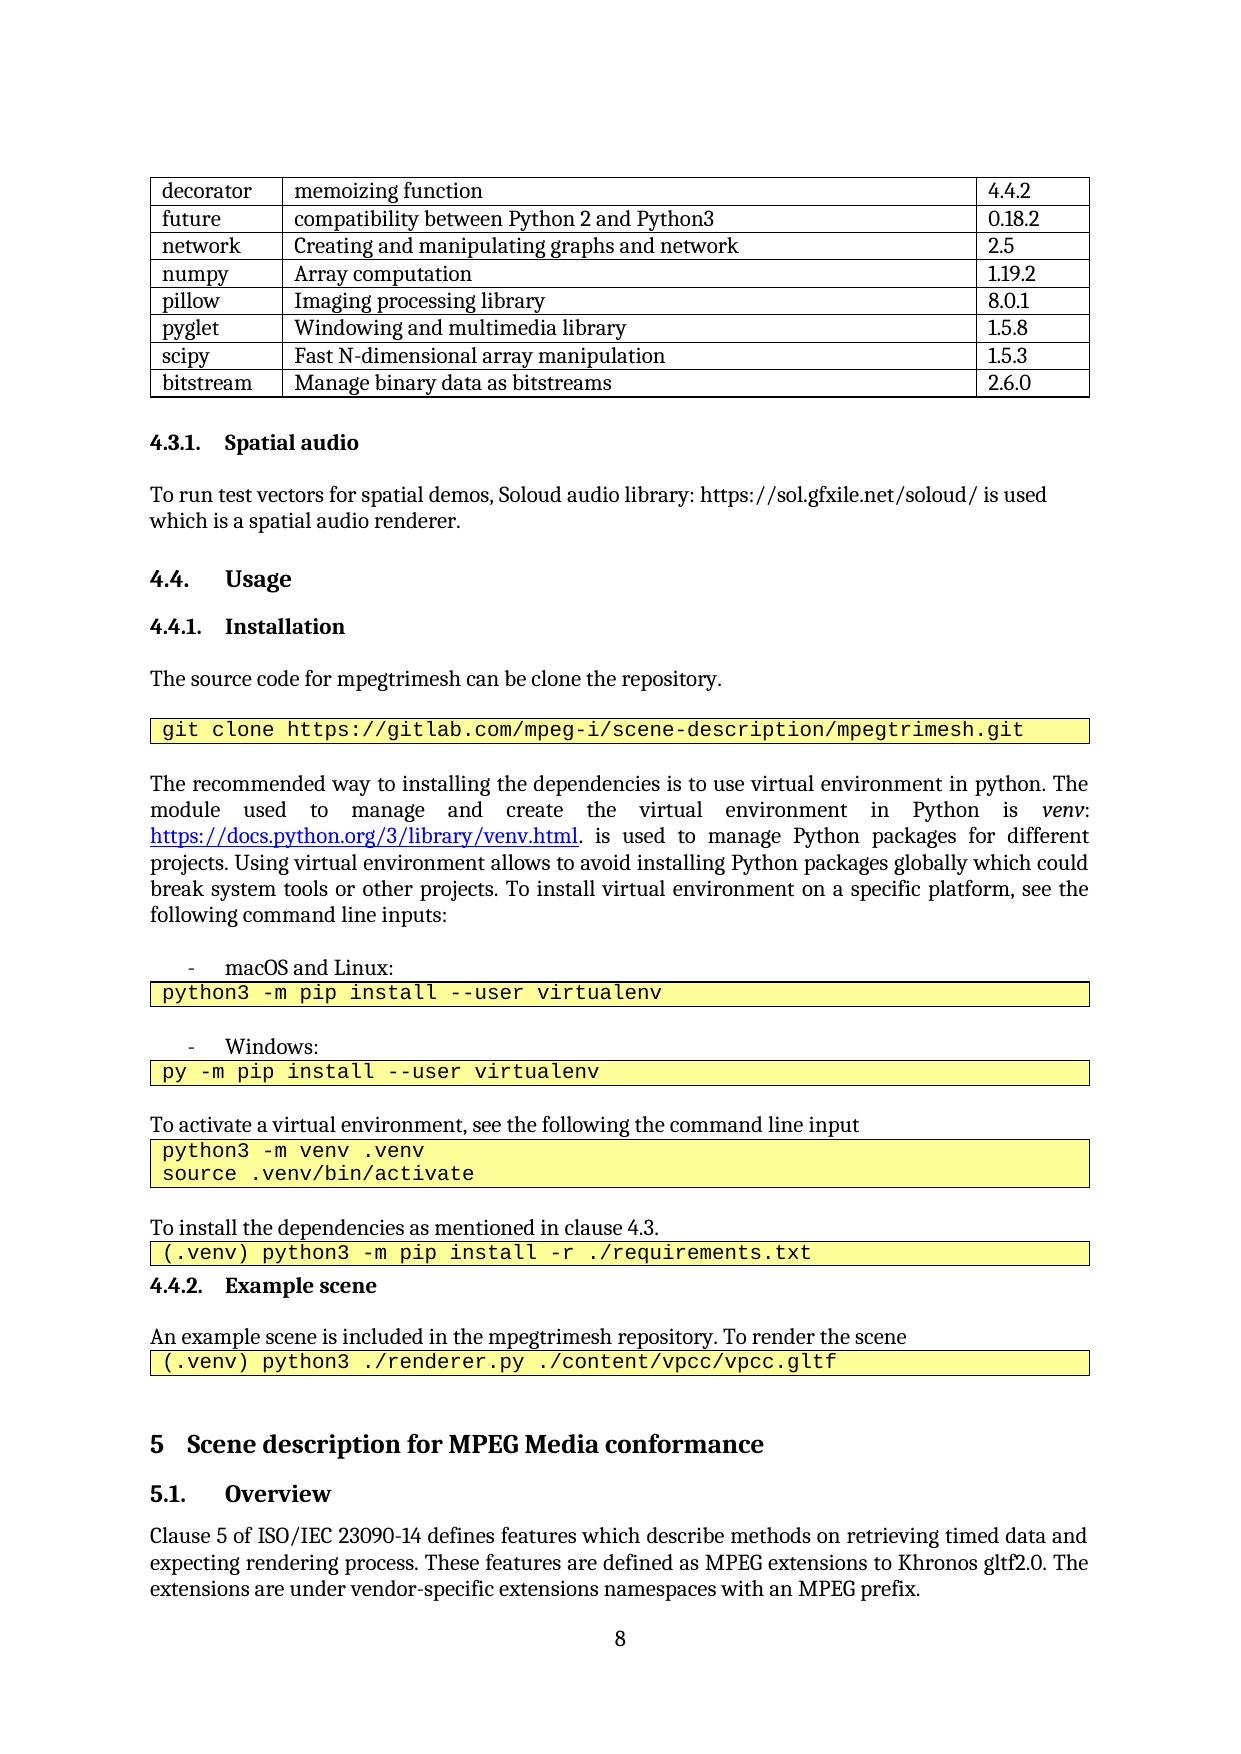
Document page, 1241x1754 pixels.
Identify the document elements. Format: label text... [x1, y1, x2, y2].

text An example scene is included in the mpegtrimesh repository. To render the scene [150, 1324, 1090, 1350]
table_header (.venv) python3 ./renderer.py ./content/vpcc/vpcc.gltf [151, 1351, 1089, 1375]
subtitle Installation [150, 614, 1090, 640]
table_cell memoizing function [283, 178, 976, 204]
text The recommended way to installing the dependencies is to use virtual environment in python. The module used to manage and create the virtual environment in Python is venv: https://docs.python.org/3/library/venv.html. is used to manage Python packages for different projects. Using virtual environment allows to avoid installing Python packages globally which could break system tools or other projects. To install virtual environment on a specific platform, see the following command line inputs: [150, 770, 1090, 928]
table_cell future [151, 206, 282, 232]
table_cell 2.5 [977, 233, 1089, 259]
table_cell 2.6.0 [977, 370, 1089, 396]
table_cell 4.4.2 [977, 178, 1089, 204]
table_cell network [151, 233, 282, 259]
list macOS and Linux: [187, 955, 1090, 981]
subtitle Overview [150, 1480, 1090, 1508]
text To run test vectors for spatial demos, Soloud audio library: https://sol.gfxile.net/soloud/ is used which is a spatial audio renderer. [150, 481, 1090, 561]
table_cell 1.5.8 [977, 315, 1089, 342]
list Windows: [187, 1034, 1090, 1060]
table_cell decorator [151, 178, 282, 204]
table_cell Windowing and multimedia library [283, 315, 976, 342]
table_cell Imaging processing library [283, 288, 976, 314]
table_cell 1.19.2 [977, 260, 1089, 287]
table_cell 0.18.2 [977, 206, 1089, 232]
table_cell scipy [151, 343, 282, 369]
subtitle Example scene [150, 1273, 1090, 1299]
table_cell Manage binary data as bitstreams [283, 370, 976, 396]
table_cell pyglet [151, 315, 282, 342]
table_cell numpy [151, 260, 282, 287]
table_cell Array computation [283, 260, 976, 287]
table_cell pillow [151, 288, 282, 314]
text The source code for mpegtrimesh can be clone the repository. [150, 665, 1090, 718]
subtitle Usage [150, 565, 1090, 593]
text Clause 5 of ISO/IEC 23090-14 defines features which describe methods on retrieving timed data and expecting rendering process. These features are defined as MPEG extensions to Khronos gltf2.0. The extensions are under vendor-specific extensions namespaces with an MPEG prefix. [150, 1523, 1090, 1602]
subtitle Scene description for MPEG Media conformance [150, 1429, 1090, 1460]
table_cell bitstream [151, 370, 282, 396]
subtitle Spatial audio [150, 430, 1090, 456]
text To activate a virtual environment, see the following the command line input [150, 1086, 1090, 1138]
table_header python3 -m pip install --user virtualenv [151, 983, 1089, 1006]
text To install the dependencies as mentioned in clause 4.3. [150, 1188, 1090, 1241]
table_cell Creating and manipulating graphs and network [283, 233, 976, 259]
table_header git clone https://gitlab.com/mpeg-i/scene-description/mpegtrimesh.git [151, 719, 1089, 743]
table_header (.venv) python3 -m pip install -r ./requirements.txt [151, 1242, 1089, 1265]
table_header python3 -m venv .venv source .venv/bin/activate [151, 1140, 1089, 1187]
table_cell 1.5.3 [977, 343, 1089, 369]
table_cell Fast N-dimensional array manipulation [283, 343, 976, 369]
table_cell 8.0.1 [977, 288, 1089, 314]
table_header py -m pip install --user virtualenv [151, 1061, 1089, 1085]
table_cell compatibility between Python 2 and Python3 [283, 206, 976, 232]
